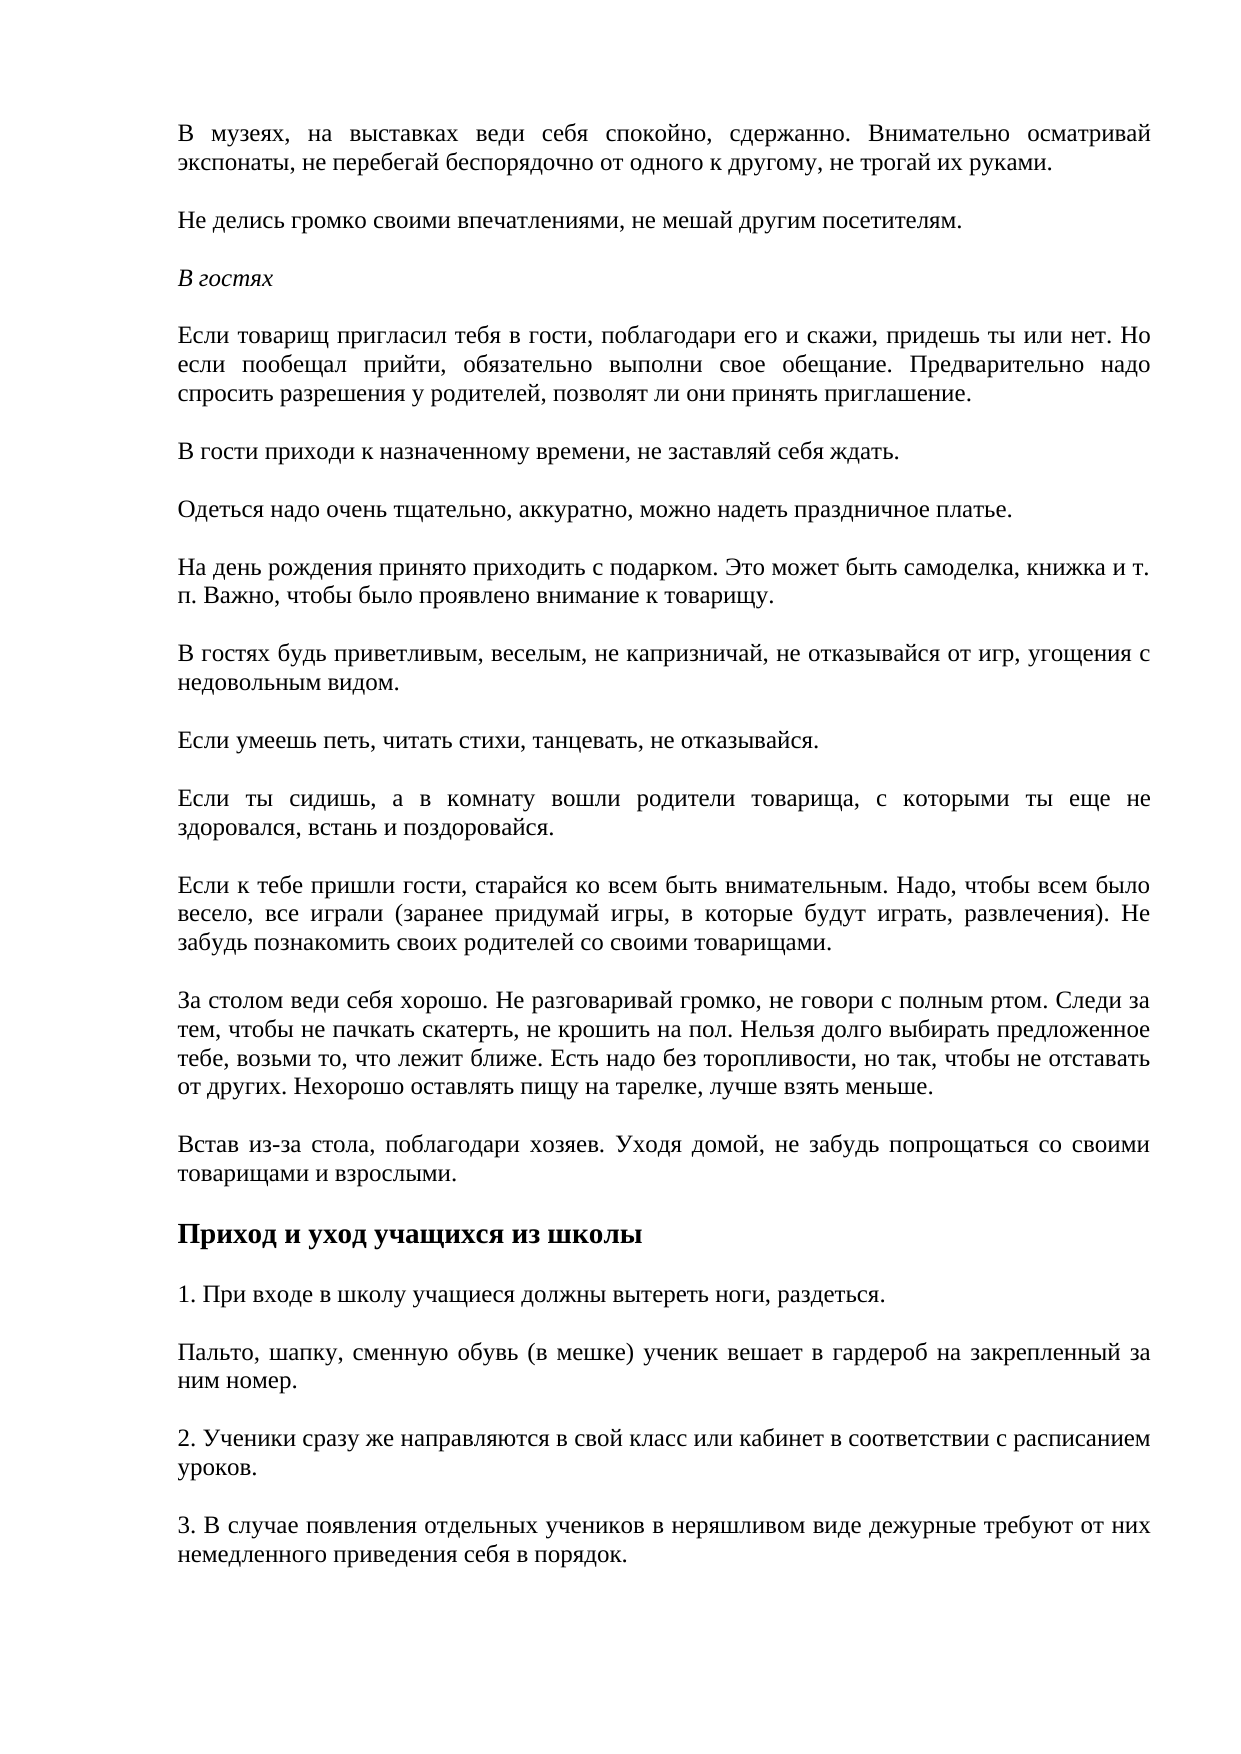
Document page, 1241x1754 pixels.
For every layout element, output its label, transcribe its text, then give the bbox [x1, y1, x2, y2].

text Не делись громко своими впечатлениями, не мешай другим посетителям. [177, 205, 1152, 233]
text 3. В случае появления отдельных учеников в неряшливом виде дежурные требуют от них немедленного приведения себя в порядок. [177, 1510, 1152, 1567]
text В гостях [177, 263, 1152, 291]
text В музеях, на выставках веди себя спокойно, сдержанно. Внимательно осматривай экспонаты, не перебегай беспорядочно от одного к другому, не трогай их руками. [177, 118, 1152, 176]
text 1. При входе в школу учащиеся должны вытереть ноги, раздеться. [177, 1279, 1152, 1307]
text В гости приходи к назначенному времени, не заставляй себя ждать. [177, 436, 1152, 465]
text Пальто, шапку, сменную обувь (в мешке) ученик вешает в гардероб на закрепленный за ним номер. [177, 1337, 1152, 1394]
text Если умеешь петь, читать стихи, танцевать, не отказывайся. [177, 725, 1152, 754]
text Если к тебе пришли гости, старайся ко всем быть внимательным. Надо, чтобы всем было весело, все играли (заранее придумай игры, в которые будут играть, развлечения). Не забудь познакомить своих родителей со своими товарищами. [177, 870, 1152, 956]
subtitle Приход и уход учащихся из школы [177, 1216, 1152, 1249]
text В гостях будь приветливым, веселым, не капризничай, не отказывайся от игр, угощения с недовольным видом. [177, 638, 1152, 696]
text Если ты сидишь, а в комнату вошли родители товарища, с которыми ты еще не здоровался, встань и поздоровайся. [177, 783, 1152, 841]
text На день рождения принято приходить с подарком. Это может быть самоделка, книжка и т. п. Важно, чтобы было проявлено внимание к товарищу. [177, 552, 1152, 609]
text 2. Ученики сразу же направляются в свой класс или кабинет в соответствии с расписанием уроков. [177, 1423, 1152, 1481]
text За столом веди себя хорошо. Не разговаривай громко, не говори с полным ртом. Следи за тем, чтобы не пачкать скатерть, не крошить на пол. Нельзя долго выбирать предложенное тебе, возьми то, что лежит ближе. Есть надо без торопливости, но так, чтобы не отставать от других. Нехорошо оставлять пищу на тарелке, лучше взять меньше. [177, 985, 1152, 1100]
text Встав из-за стола, поблагодари хозяев. Уходя домой, не забудь попрощаться со своими товарищами и взрослыми. [177, 1129, 1152, 1187]
text Если товарищ пригласил тебя в гости, поблагодари его и скажи, придешь ты или нет. Но если пообещал прийти, обязательно выполни свое обещание. Предварительно надо спросить разрешения у родителей, позволят ли они принять приглашение. [177, 321, 1152, 407]
text Одеться надо очень тщательно, аккуратно, можно надеть праздничное платье. [177, 494, 1152, 523]
